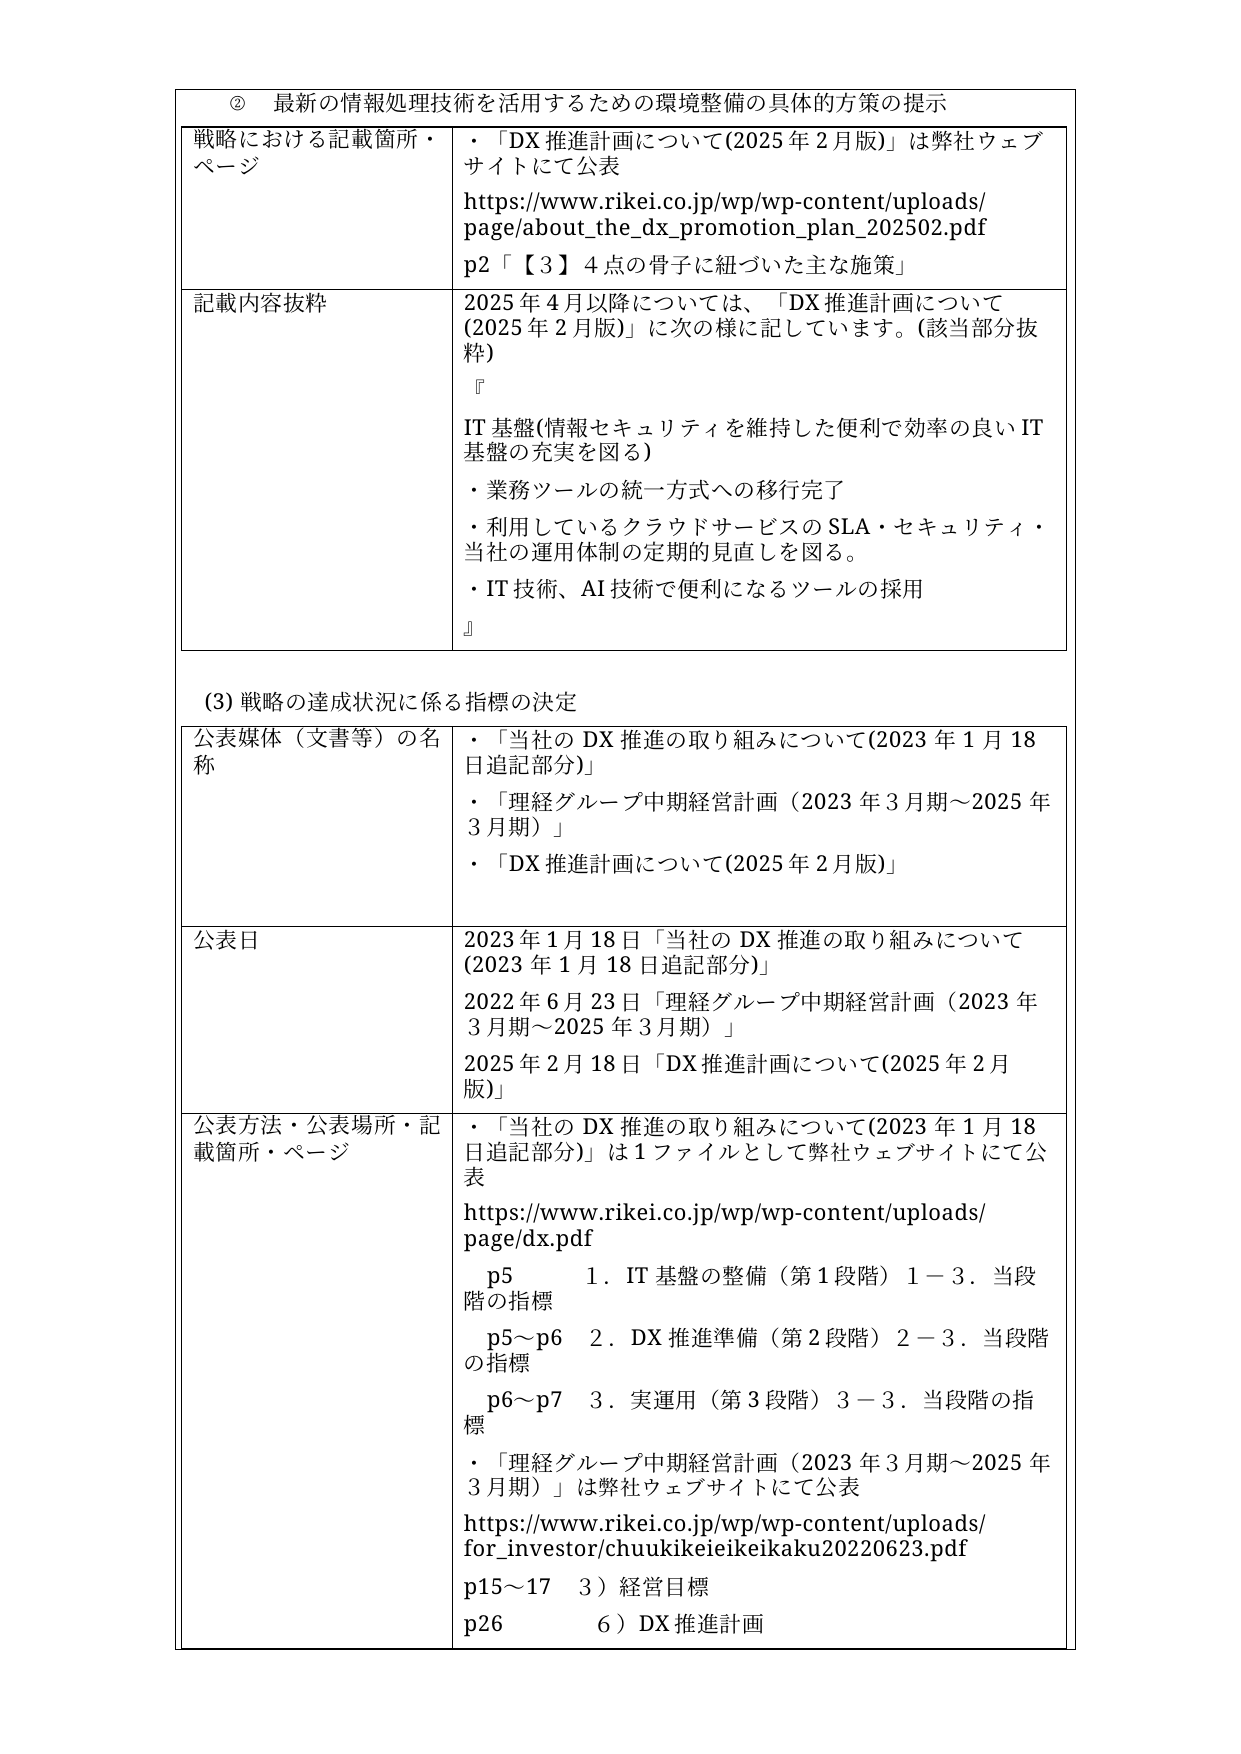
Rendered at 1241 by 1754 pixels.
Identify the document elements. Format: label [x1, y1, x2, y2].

table_cell [176, 90, 1075, 1649]
